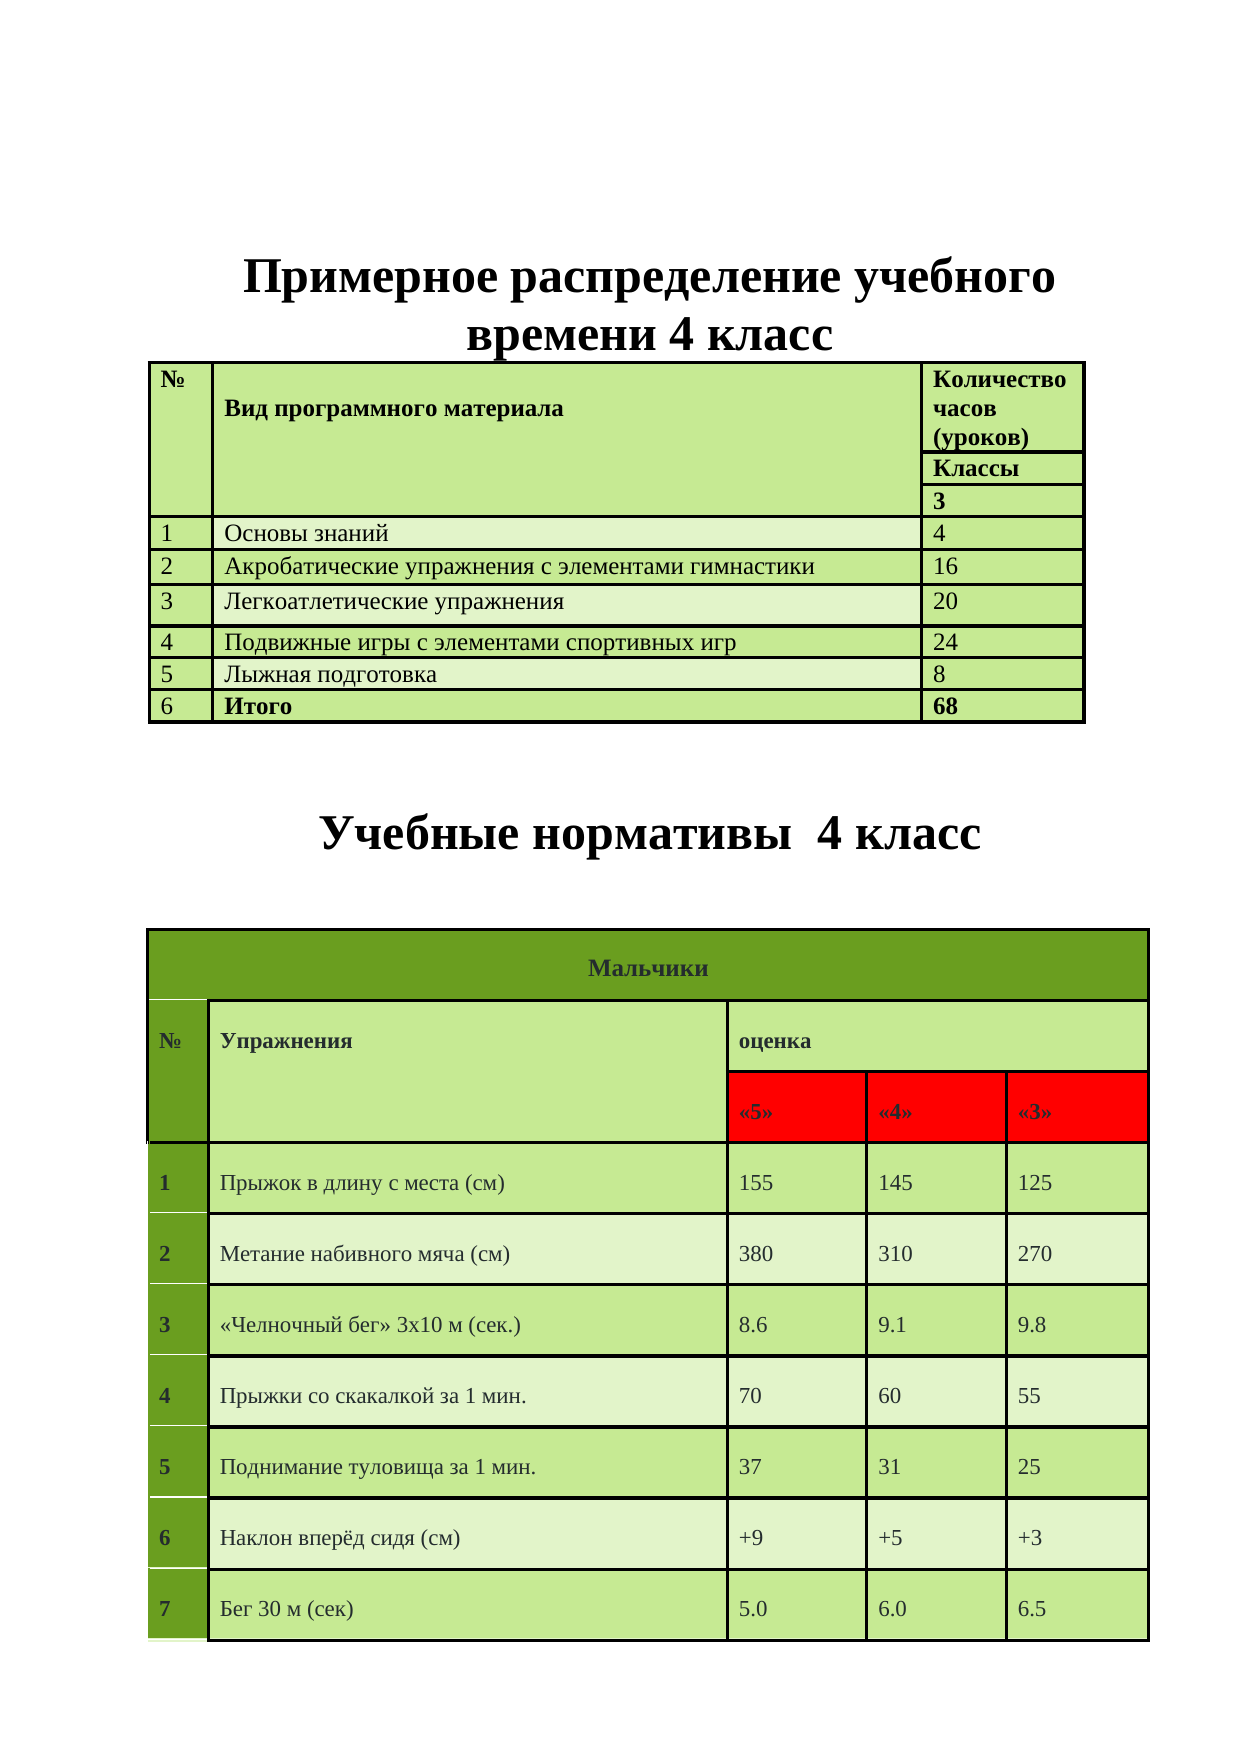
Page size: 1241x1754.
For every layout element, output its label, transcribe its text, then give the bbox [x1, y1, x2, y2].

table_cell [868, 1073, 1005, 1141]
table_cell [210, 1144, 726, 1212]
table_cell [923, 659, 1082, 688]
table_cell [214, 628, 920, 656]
text Примерное распределение учебного времени 4 класс [148, 246, 1152, 361]
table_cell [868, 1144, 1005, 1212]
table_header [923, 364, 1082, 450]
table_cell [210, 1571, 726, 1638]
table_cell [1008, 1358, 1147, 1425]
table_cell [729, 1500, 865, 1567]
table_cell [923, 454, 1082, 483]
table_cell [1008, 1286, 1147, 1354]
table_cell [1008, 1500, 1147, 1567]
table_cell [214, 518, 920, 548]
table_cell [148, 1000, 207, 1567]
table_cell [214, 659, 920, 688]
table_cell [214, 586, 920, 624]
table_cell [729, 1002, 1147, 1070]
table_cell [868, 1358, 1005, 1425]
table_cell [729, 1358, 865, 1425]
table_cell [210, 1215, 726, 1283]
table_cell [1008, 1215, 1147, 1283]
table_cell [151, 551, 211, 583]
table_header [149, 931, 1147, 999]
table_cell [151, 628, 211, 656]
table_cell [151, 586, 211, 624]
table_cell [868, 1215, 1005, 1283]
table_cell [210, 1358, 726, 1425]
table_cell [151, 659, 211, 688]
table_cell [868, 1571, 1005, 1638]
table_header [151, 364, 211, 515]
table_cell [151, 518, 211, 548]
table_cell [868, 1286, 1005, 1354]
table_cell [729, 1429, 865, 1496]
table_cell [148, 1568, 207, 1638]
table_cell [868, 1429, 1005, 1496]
text Учебные нормативы 4 класс [148, 803, 1152, 860]
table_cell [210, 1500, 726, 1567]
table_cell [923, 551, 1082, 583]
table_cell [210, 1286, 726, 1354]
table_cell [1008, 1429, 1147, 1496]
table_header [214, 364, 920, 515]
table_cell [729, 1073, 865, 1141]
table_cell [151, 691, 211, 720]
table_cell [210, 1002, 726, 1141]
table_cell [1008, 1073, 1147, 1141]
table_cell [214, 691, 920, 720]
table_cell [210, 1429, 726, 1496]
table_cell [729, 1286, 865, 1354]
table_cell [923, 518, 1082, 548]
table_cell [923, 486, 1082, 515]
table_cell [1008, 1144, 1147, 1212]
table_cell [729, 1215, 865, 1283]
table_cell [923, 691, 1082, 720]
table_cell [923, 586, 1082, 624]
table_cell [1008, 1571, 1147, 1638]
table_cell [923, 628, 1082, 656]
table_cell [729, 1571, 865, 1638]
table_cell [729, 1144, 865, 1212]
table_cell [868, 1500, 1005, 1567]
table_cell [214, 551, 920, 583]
